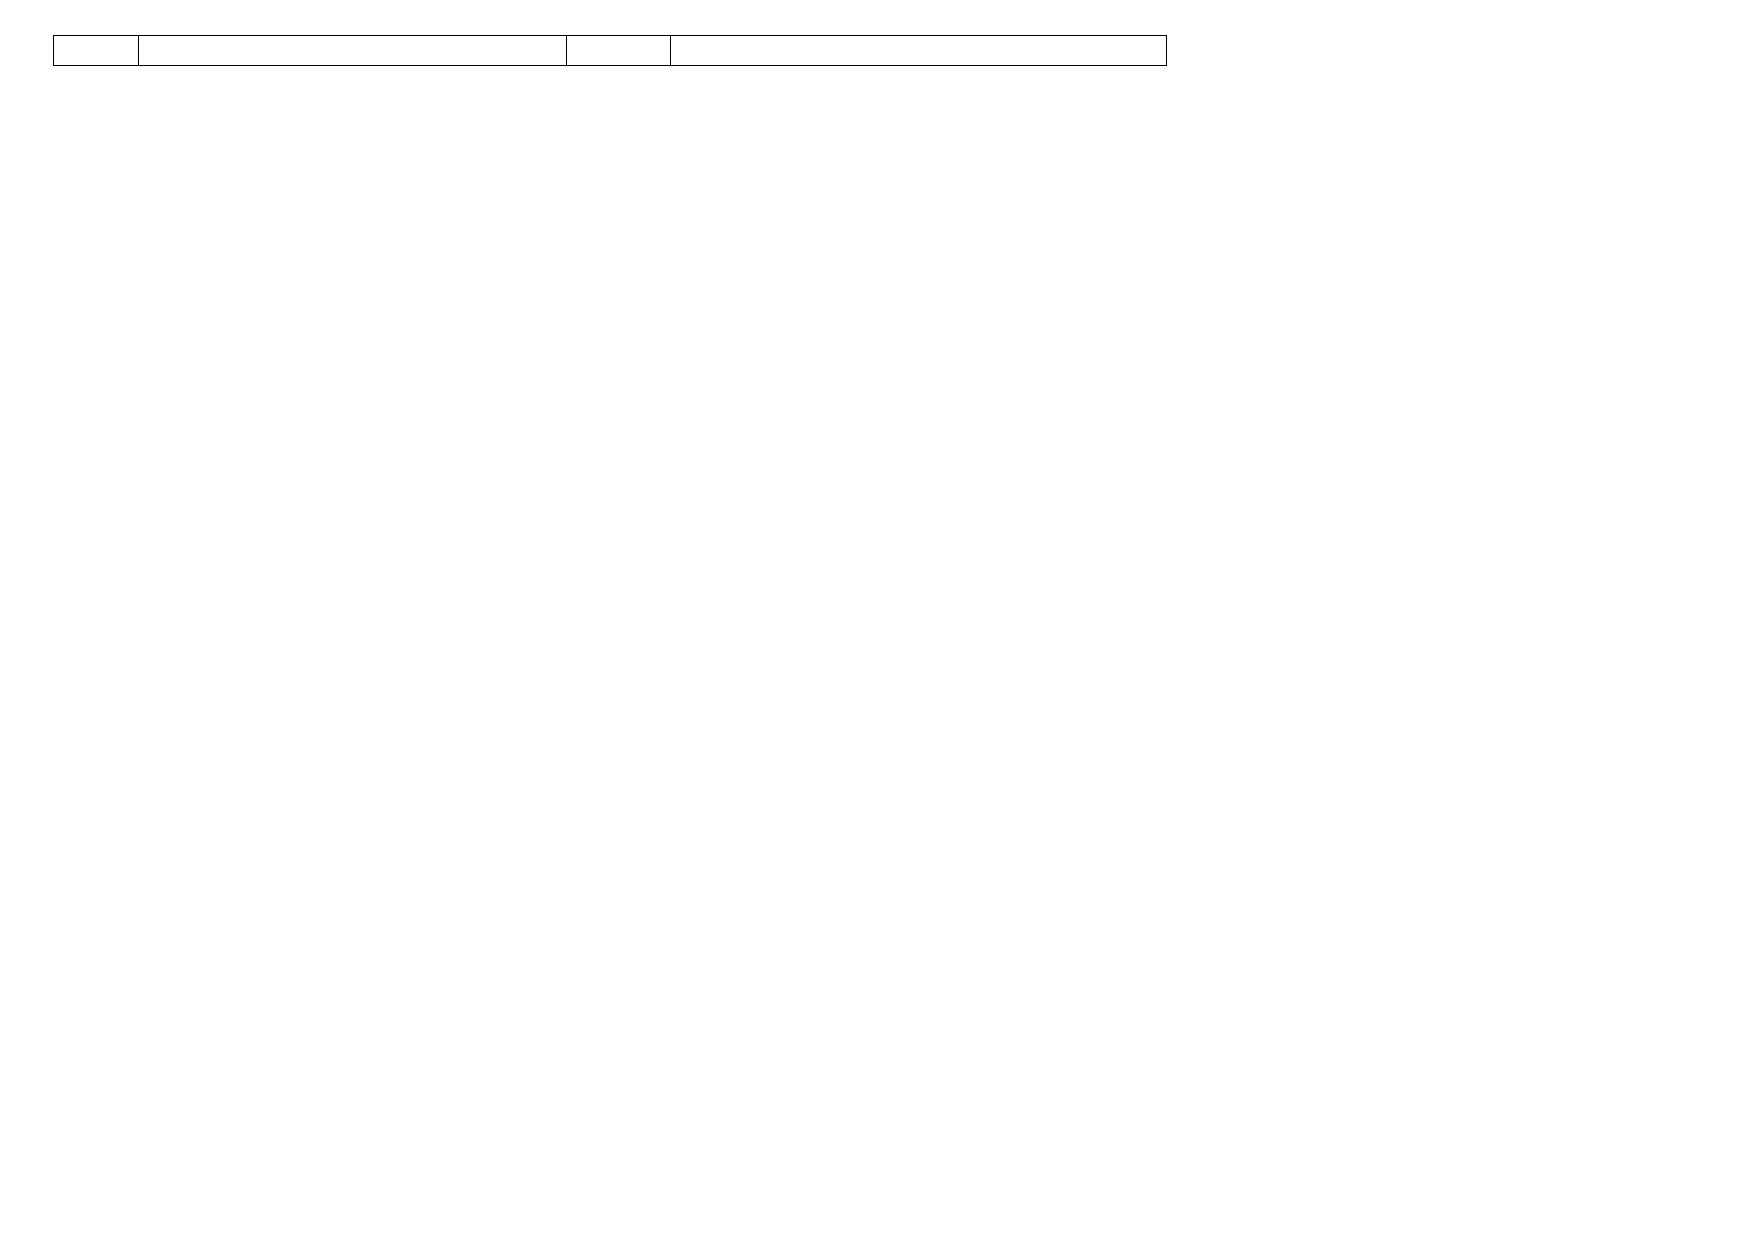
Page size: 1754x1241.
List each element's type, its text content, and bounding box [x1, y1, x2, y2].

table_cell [671, 36, 1166, 64]
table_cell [139, 36, 566, 64]
table_cell УКПЗ [567, 36, 670, 64]
table_cell КУ [54, 36, 138, 64]
